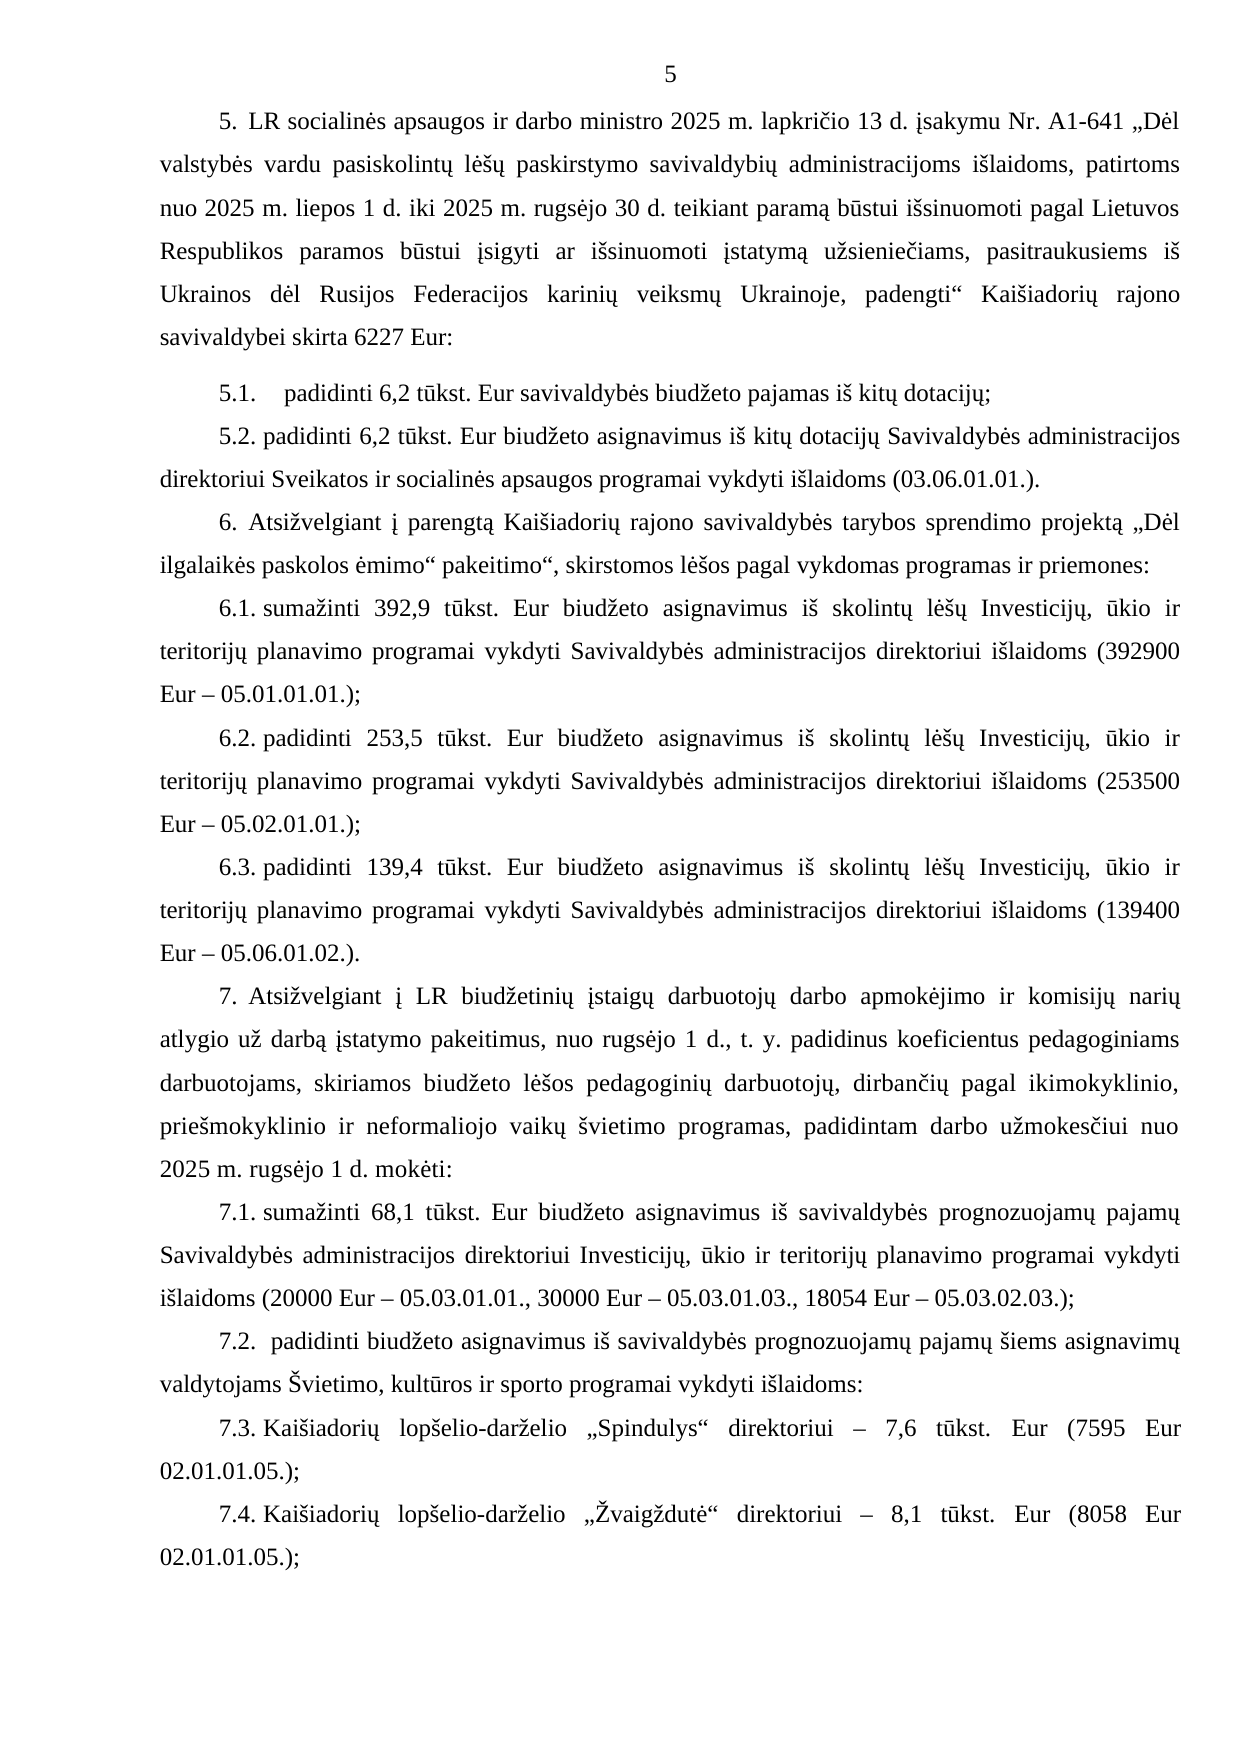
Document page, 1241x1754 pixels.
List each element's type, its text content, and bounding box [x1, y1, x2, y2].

list padidinti 6,2 tūkst. Eur savivaldybės biudžeto pajamas iš kitų dotacijų; [218, 378, 1181, 406]
list sumažinti 392,9 tūkst. Eur biudžeto asignavimus iš skolintų lėšų Investicijų, ūkio ir teritorijų planavimo programai vykdyti Savivaldybės administracijos direktoriui išlaidoms (392900 Eur – 05.01.01.01.); [159, 593, 1181, 708]
list Atsižvelgiant į LR biudžetinių įstaigų darbuotojų darbo apmokėjimo ir komisijų narių atlygio už darbą įstatymo pakeitimus, nuo rugsėjo 1 d., t. y. padidinus koeficientus pedagoginiams darbuotojams, skiriamos biudžeto lėšos pedagoginių darbuotojų, dirbančių pagal ikimokyklinio, priešmokyklinio ir neformaliojo vaikų švietimo programas, padidintam darbo užmokesčiui nuo 2025 m. rugsėjo 1 d. mokėti: [159, 981, 1181, 1183]
list Kaišiadorių lopšelio-darželio „Žvaigždutė“ direktoriui – 8,1 tūkst. Eur (8058 Eur 02.01.01.05.); [159, 1499, 1181, 1571]
list padidinti 6,2 tūkst. Eur biudžeto asignavimus iš kitų dotacijų Savivaldybės administracijos direktoriui Sveikatos ir socialinės apsaugos programai vykdyti išlaidoms (03.06.01.01.). [159, 421, 1181, 493]
list padidinti 253,5 tūkst. Eur biudžeto asignavimus iš skolintų lėšų Investicijų, ūkio ir teritorijų planavimo programai vykdyti Savivaldybės administracijos direktoriui išlaidoms (253500 Eur – 05.02.01.01.); [159, 723, 1181, 838]
list LR socialinės apsaugos ir darbo ministro 2025 m. lapkričio 13 d. įsakymu Nr. A1-641 „Dėl valstybės vardu pasiskolintų lėšų paskirstymo savivaldybių administracijoms išlaidoms, patirtoms nuo 2025 m. liepos 1 d. iki 2025 m. rugsėjo 30 d. teikiant paramą būstui išsinuomoti pagal Lietuvos Respublikos paramos būstui įsigyti ar išsinuomoti įstatymą užsieniečiams, pasitraukusiems iš Ukrainos dėl Rusijos Federacijos karinių veiksmų Ukrainoje, padengti“ Kaišiadorių rajono savivaldybei skirta 6227 Eur: [159, 106, 1181, 351]
list padidinti 139,4 tūkst. Eur biudžeto asignavimus iš skolintų lėšų Investicijų, ūkio ir teritorijų planavimo programai vykdyti Savivaldybės administracijos direktoriui išlaidoms (139400 Eur – 05.06.01.02.). [159, 852, 1181, 967]
list Kaišiadorių lopšelio-darželio „Spindulys“ direktoriui – 7,6 tūkst. Eur (7595 Eur 02.01.01.05.); [159, 1413, 1181, 1484]
list Atsižvelgiant į parengtą Kaišiadorių rajono savivaldybės tarybos sprendimo projektą „Dėl ilgalaikės paskolos ėmimo“ pakeitimo“, skirstomos lėšos pagal vykdomas programas ir priemones: [159, 507, 1181, 579]
list sumažinti 68,1 tūkst. Eur biudžeto asignavimus iš savivaldybės prognozuojamų pajamų Savivaldybės administracijos direktoriui Investicijų, ūkio ir teritorijų planavimo programai vykdyti išlaidoms (20000 Eur – 05.03.01.01., 30000 Eur – 05.03.01.03., 18054 Eur – 05.03.02.03.); [159, 1197, 1181, 1312]
list padidinti biudžeto asignavimus iš savivaldybės prognozuojamų pajamų šiems asignavimų valdytojams Švietimo, kultūros ir sporto programai vykdyti išlaidoms: [159, 1326, 1181, 1398]
